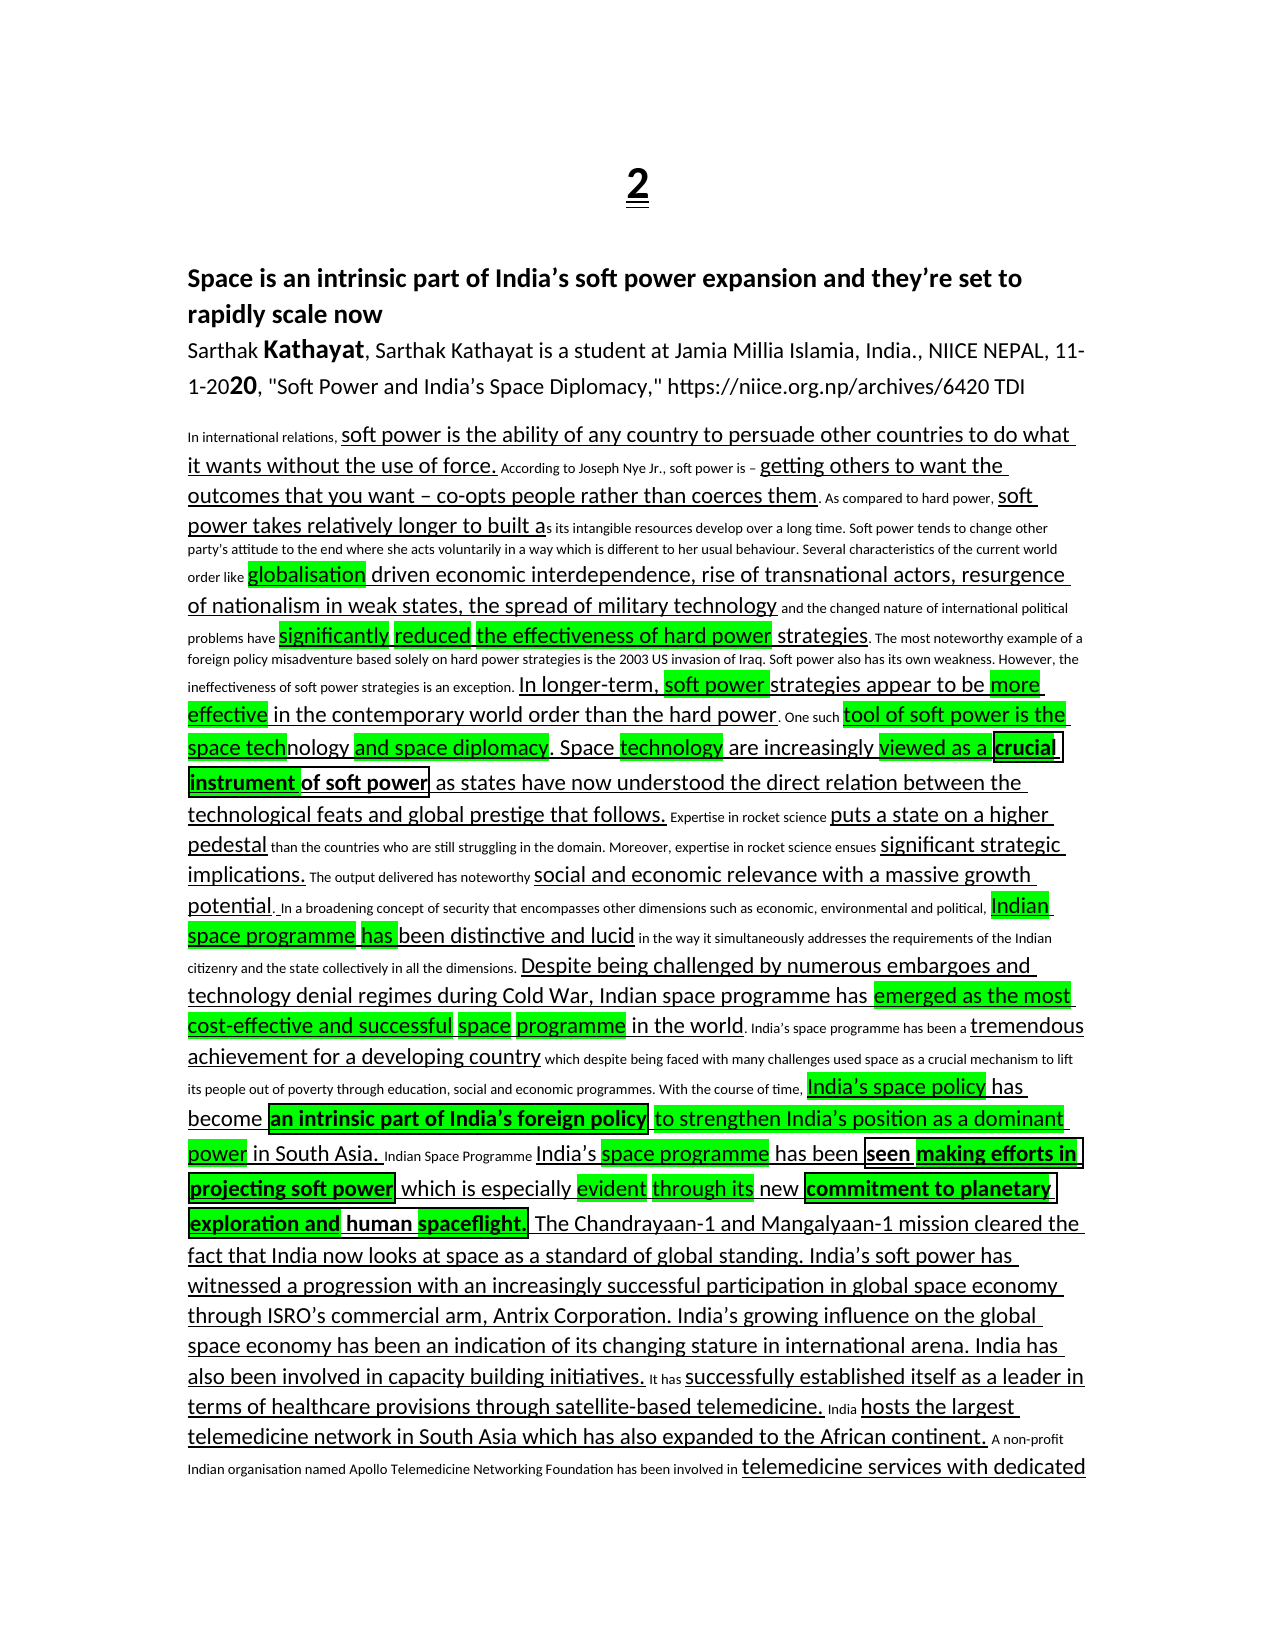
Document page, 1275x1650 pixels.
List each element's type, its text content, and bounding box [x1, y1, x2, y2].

subtitle 2 [187, 154, 1087, 210]
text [187, 421, 1087, 1480]
text Sarthak Kathayat, Sarthak Kathayat is a student at Jamia Millia Islamia, India., NIICE NEPAL, 11-1-2020, "Soft Power and India’s Space Diplomacy," https://niice.org.np/archives/6420 TDI [187, 333, 1087, 401]
subtitle Space is an intrinsic part of India’s soft power expansion and they’re set to rapidly scale now [187, 261, 1087, 330]
